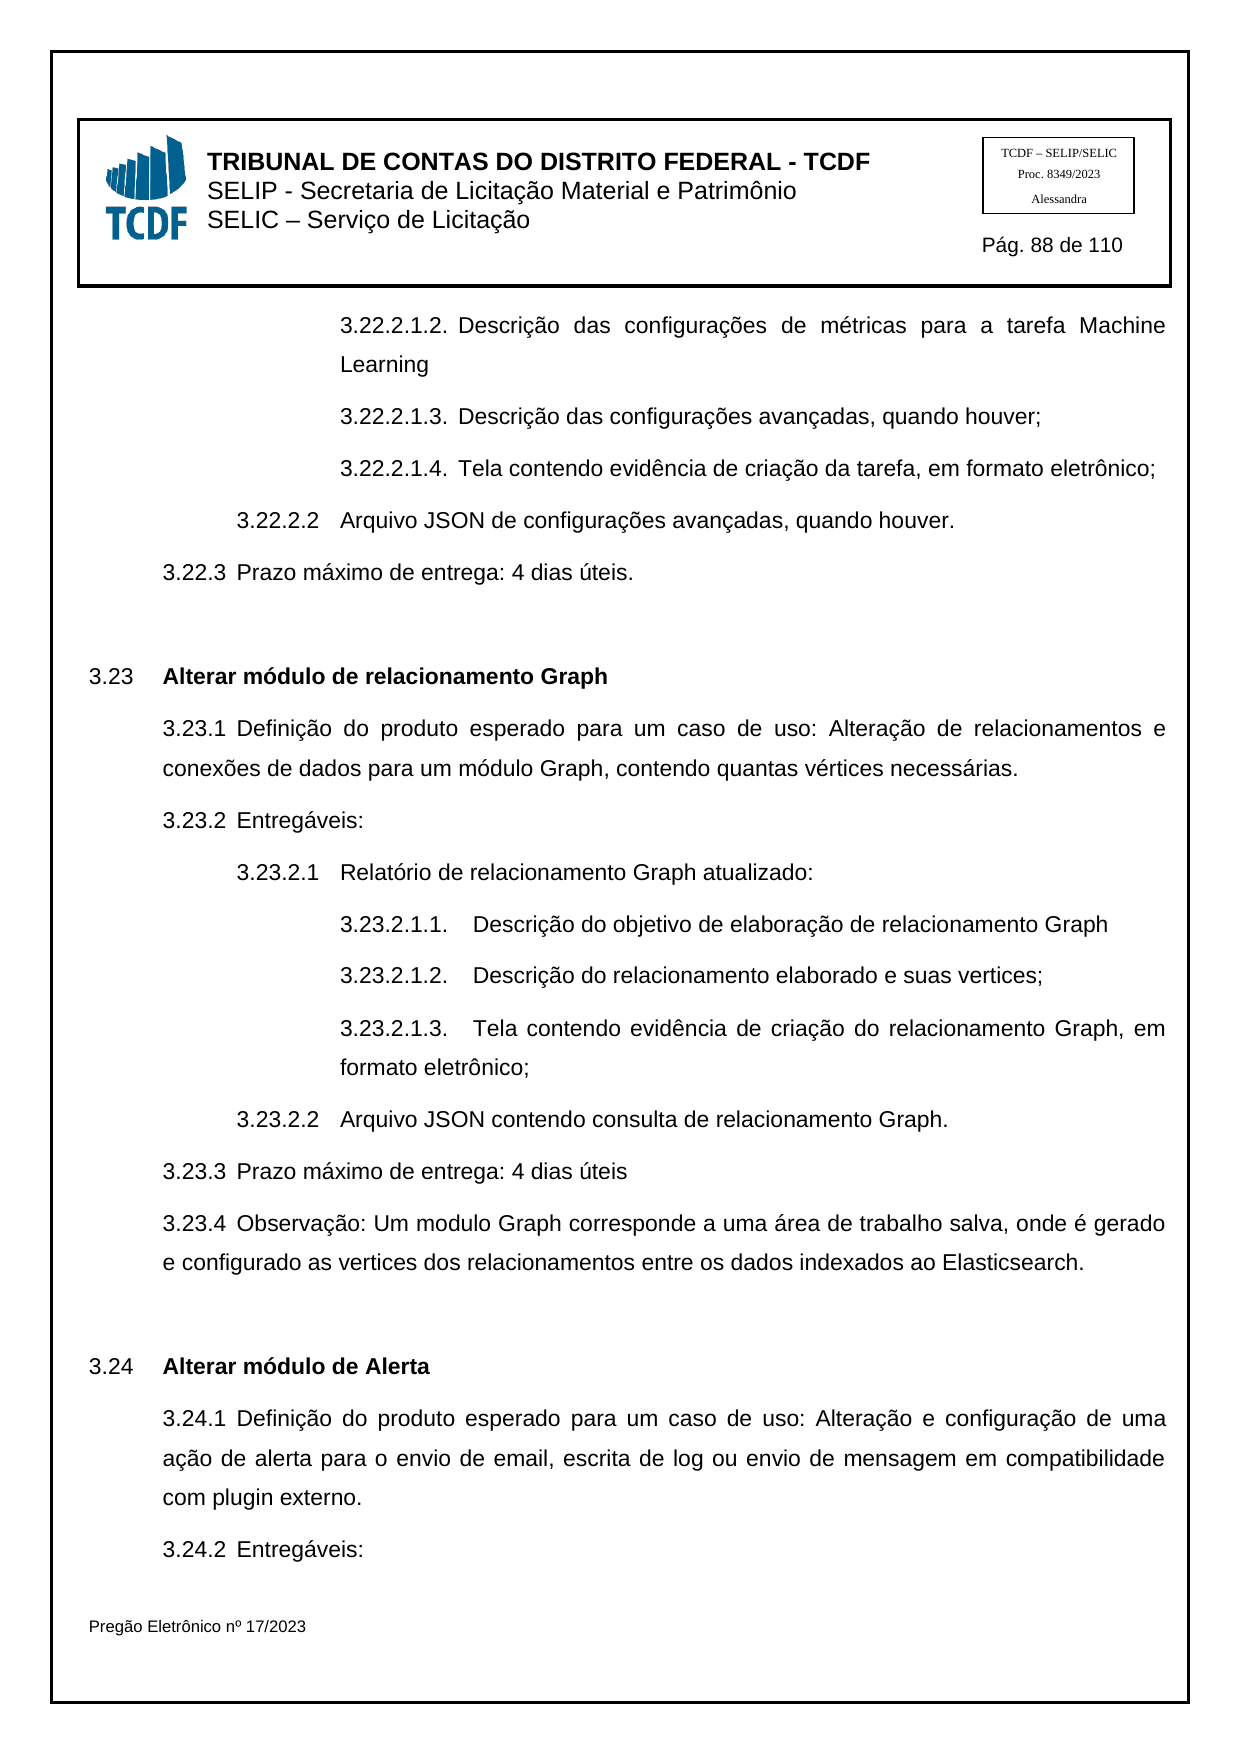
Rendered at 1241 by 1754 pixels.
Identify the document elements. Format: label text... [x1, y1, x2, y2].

picture [91, 132, 201, 242]
text 3.22.2.1.2. Descrição das configurações de métricas para a tarefa Machine Learning [340, 312, 1167, 378]
text 3.23.2 Entregáveis: [162, 807, 1167, 833]
text 3.23.3 Prazo máximo de entrega: 4 dias úteis [162, 1158, 1167, 1184]
text 3.23.2.1.3. Tela contendo evidência de criação do relacionamento Graph, em formato eletrônico; [340, 1014, 1167, 1080]
text 3.24.2 Entregáveis: [162, 1536, 1167, 1563]
text 3.23.2.1.2. Descrição do relacionamento elaborado e suas vertices; [340, 962, 1167, 989]
text 3.24 Alterar módulo de Alerta [89, 1353, 1167, 1380]
text 3.24.1 Definição do produto esperado para um caso de uso: Alteração e configuração de uma ação de alerta para o envio de email, escrita de log ou envio de mensagem em compatibilidade com plugin externo. [162, 1405, 1167, 1511]
text 3.23.1 Definição do produto esperado para um caso de uso: Alteração de relacionamentos e conexões de dados para um módulo Graph, contendo quantas vértices necessárias. [162, 715, 1167, 781]
text 3.23.2.2 Arquivo JSON contendo consulta de relacionamento Graph. [236, 1106, 1167, 1132]
text 3.23.2.1.1. Descrição do objetivo de elaboração de relacionamento Graph [340, 911, 1167, 937]
text 3.22.3 Prazo máximo de entrega: 4 dias úteis. [162, 559, 1167, 586]
text 3.23.4 Observação: Um modulo Graph corresponde a uma área de trabalho salva, onde é gerado e configurado as vertices dos relacionamentos entre os dados indexados ao Elasticsearch. [162, 1210, 1167, 1276]
text 3.22.2.2 Arquivo JSON de configurações avançadas, quando houver. [236, 507, 1167, 533]
text 3.23.2.1 Relatório de relacionamento Graph atualizado: [236, 858, 1167, 885]
text 3.23 Alterar módulo de relacionamento Graph [89, 663, 1167, 689]
text 3.22.2.1.3. Descrição das configurações avançadas, quando houver; [340, 403, 1167, 429]
text 3.22.2.1.4. Tela contendo evidência de criação da tarefa, em formato eletrônico; [340, 455, 1167, 482]
